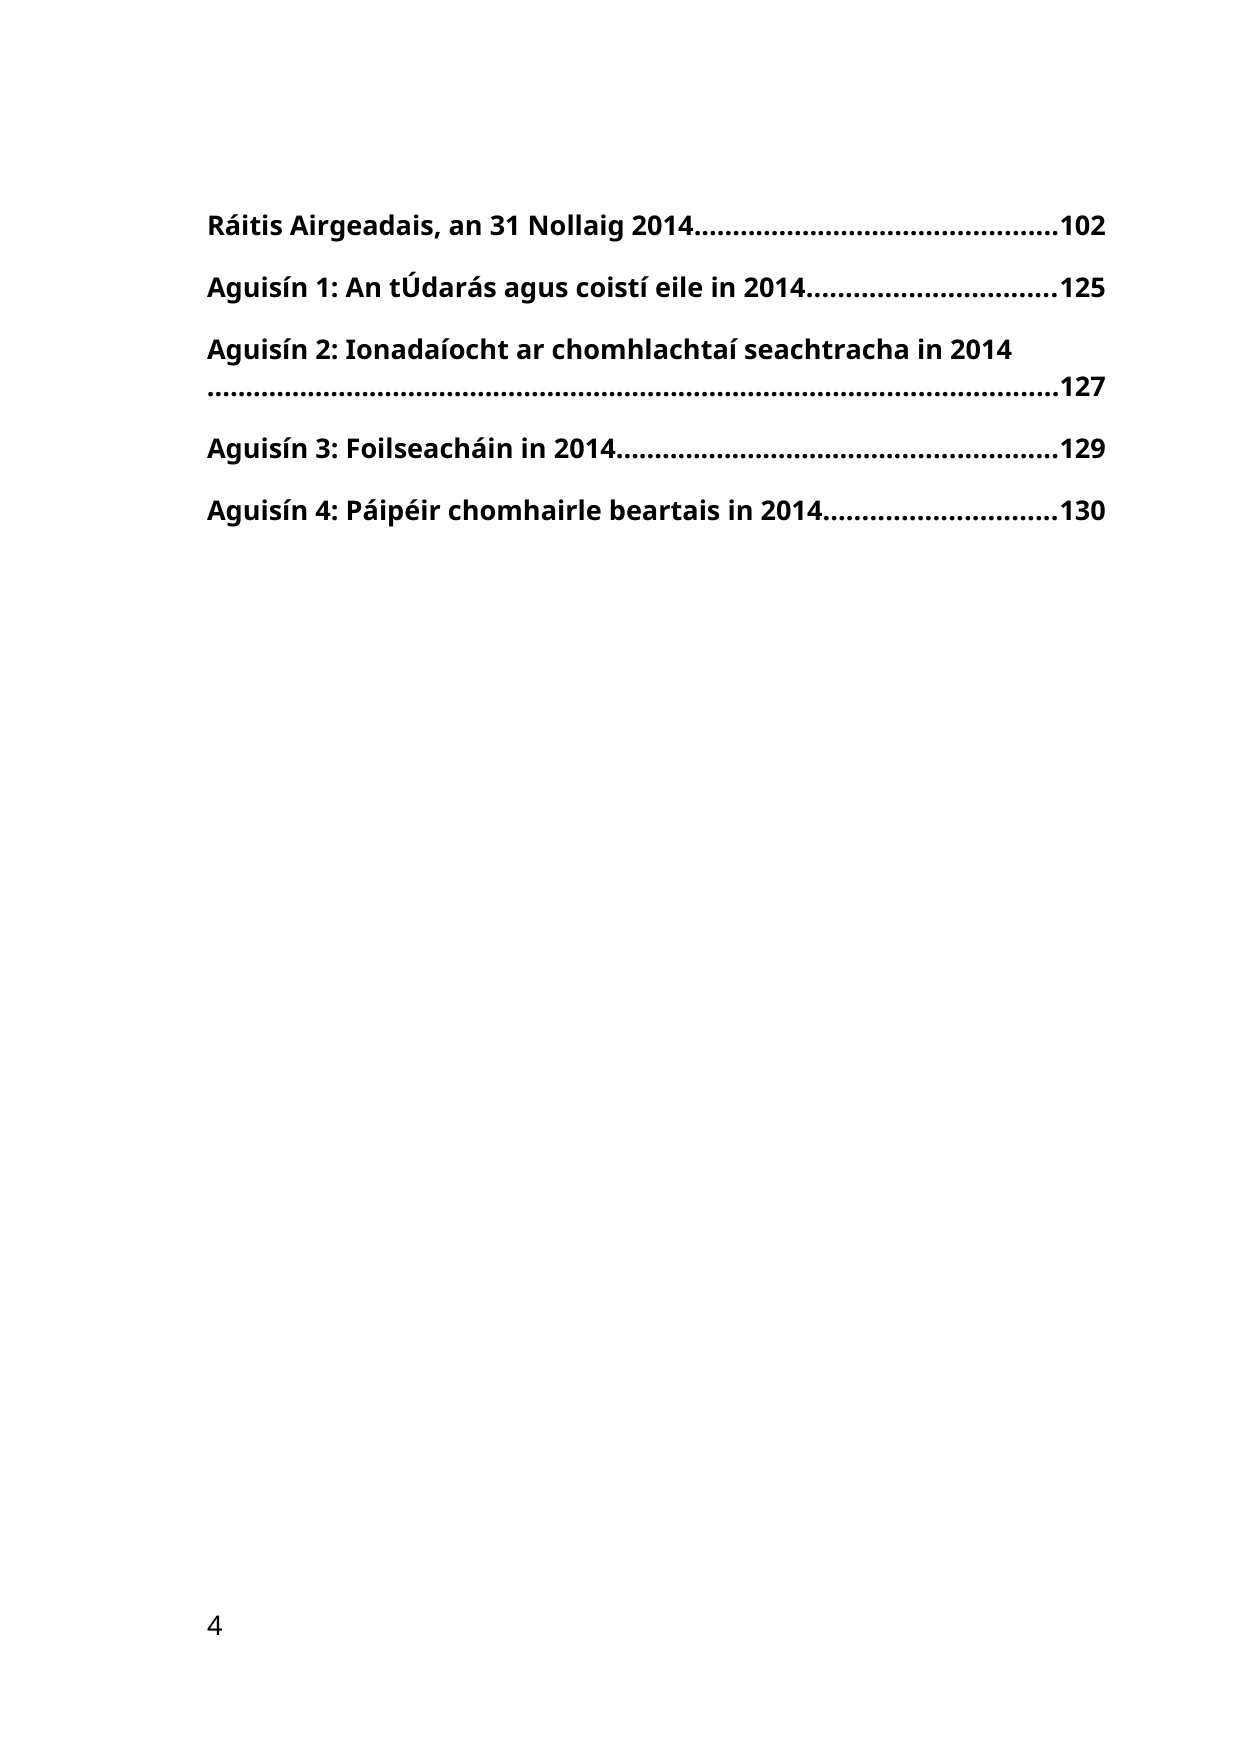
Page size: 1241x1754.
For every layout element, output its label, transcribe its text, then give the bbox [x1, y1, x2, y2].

text Aguisín 4: Páipéir chomhairle beartais in 2014 130 [207, 491, 1033, 528]
text Aguisín 2: Ionadaíocht ar chomhlachtaí seachtracha in 2014 127 [207, 331, 1033, 404]
text Aguisín 3: Foilseacháin in 2014 129 [207, 429, 1033, 466]
text Ráitis Airgeadais, an 31 Nollaig 2014 102 [207, 207, 1033, 244]
text Aguisín 1: An tÚdarás agus coistí eile in 2014 125 [207, 269, 1033, 306]
